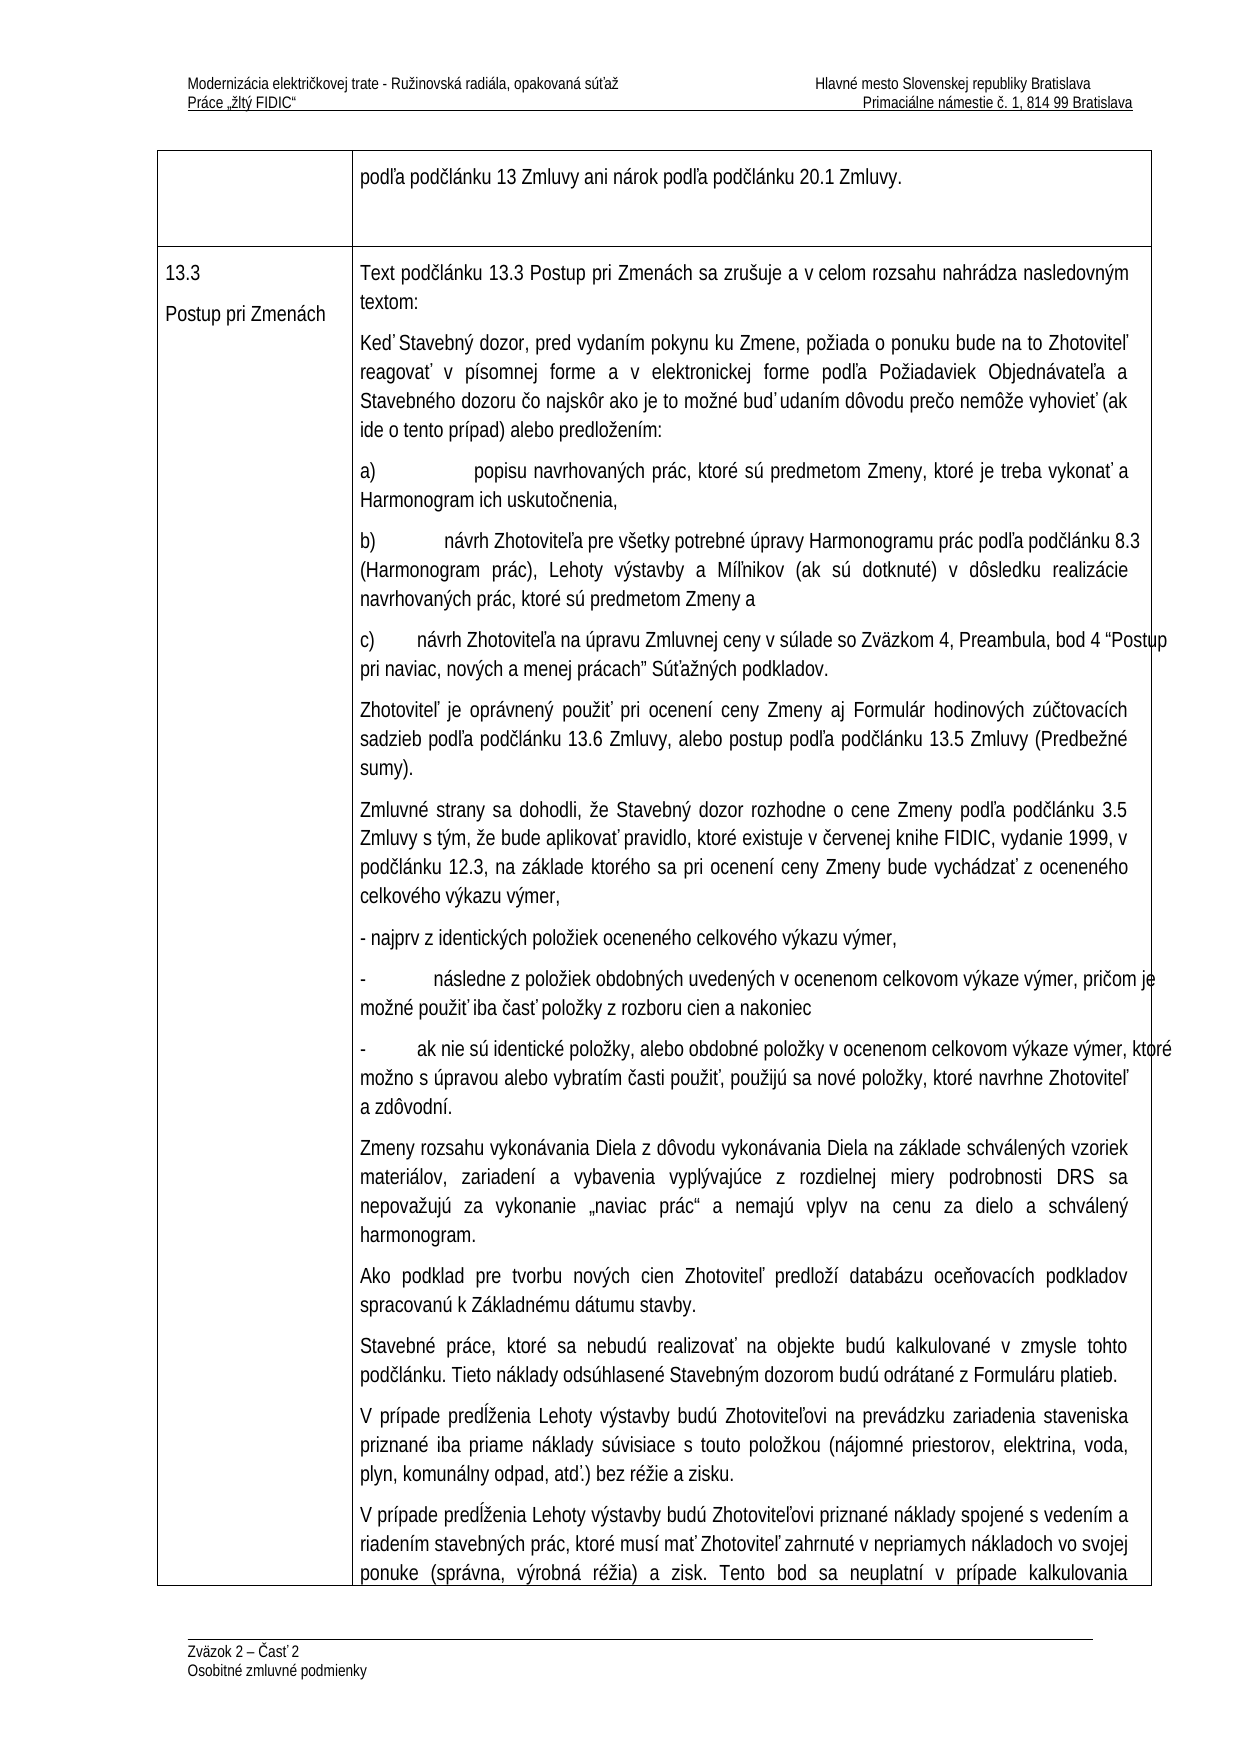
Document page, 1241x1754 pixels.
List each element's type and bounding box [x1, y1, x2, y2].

table_cell [158, 247, 352, 1585]
table_cell [353, 247, 1151, 1585]
table_cell [353, 151, 1151, 246]
table_cell [158, 151, 352, 246]
